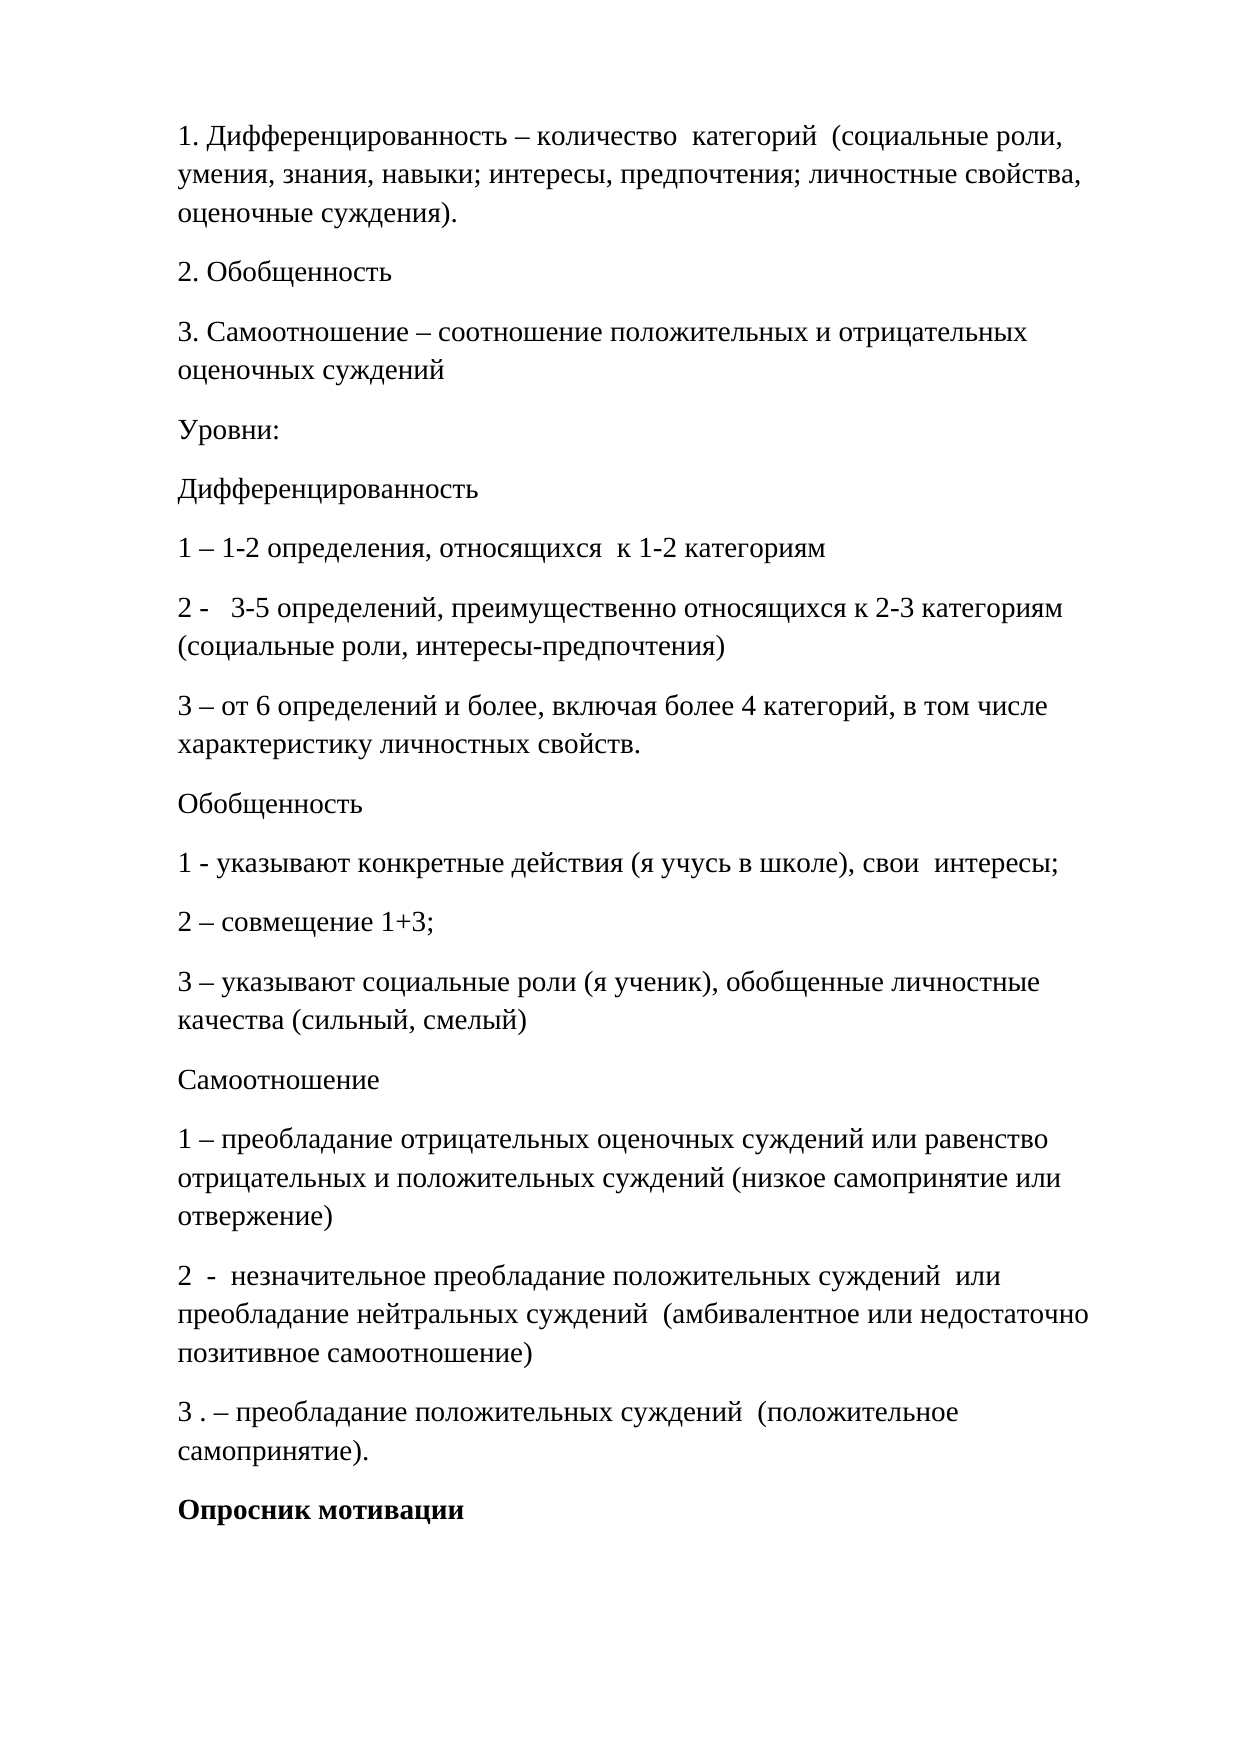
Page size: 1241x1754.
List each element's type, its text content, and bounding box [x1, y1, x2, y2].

text 1. Дифференцированность – количество категорий (социальные роли, умения, знания, навыки; интересы, предпочтения; личностные свойства, оценочные суждения). [177, 118, 1152, 229]
text 2 - 3-5 определений, преимущественно относящихся к 2-3 категориям (социальные роли, интересы-предпочтения) [177, 590, 1152, 662]
text 3 . – преобладание положительных суждений (положительное самопринятие). [177, 1394, 1152, 1466]
text Уровни: [177, 412, 1152, 445]
text Самоотношение [177, 1062, 1152, 1095]
text Обобщенность [177, 786, 1152, 819]
text 1 – преобладание отрицательных оценочных суждений или равенство отрицательных и положительных суждений (низкое самопринятие или отвержение) [177, 1121, 1152, 1232]
text 1 - указывают конкретные действия (я учусь в школе), свои интересы; [177, 845, 1152, 879]
text 2 – совмещение 1+3; [177, 904, 1152, 938]
text 2 - незначительное преобладание положительных суждений или преобладание нейтральных суждений (амбивалентное или недостаточно позитивное самоотношение) [177, 1258, 1152, 1368]
text Дифференцированность [177, 471, 1152, 505]
text 1 – 1-2 определения, относящихся к 1-2 категориям [177, 531, 1152, 564]
text 3 – от 6 определений и более, включая более 4 категорий, в том числе характеристику личностных свойств. [177, 688, 1152, 760]
text 3. Самоотношение – соотношение положительных и отрицательных оценочных суждений [177, 314, 1152, 386]
text Опросник мотивации [177, 1492, 1152, 1526]
text 3 – указывают социальные роли (я ученик), обобщенные личностные качества (сильный, смелый) [177, 964, 1152, 1036]
text 2. Обобщенность [177, 254, 1152, 288]
